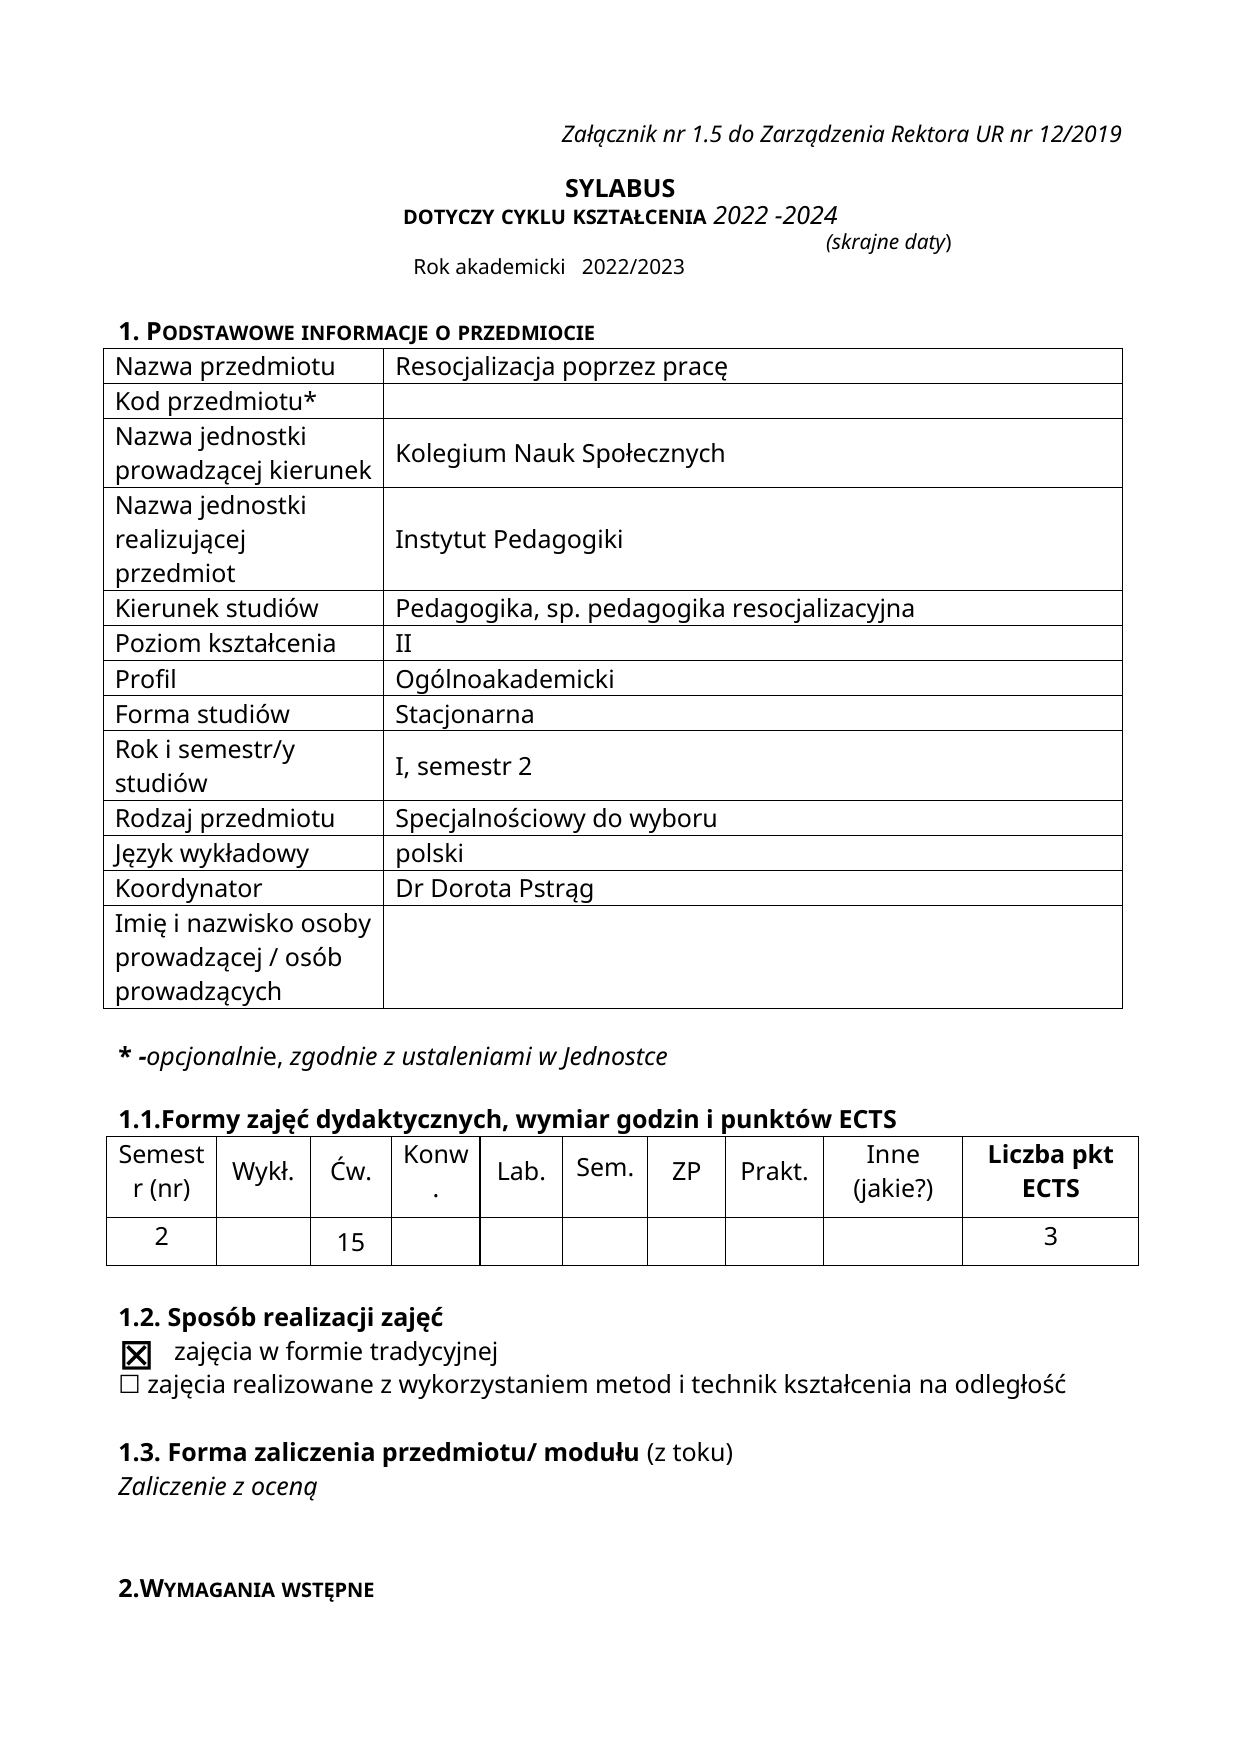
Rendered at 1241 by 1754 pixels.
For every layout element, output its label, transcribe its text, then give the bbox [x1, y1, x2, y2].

text Zaliczenie z oceną [118, 1469, 1122, 1503]
table_cell [384, 906, 1122, 1008]
table_cell Specjalnościowy do wyboru [384, 801, 1122, 835]
text 1.3. Forma zaliczenia przedmiotu/ modułu (z toku) [118, 1435, 1122, 1469]
table_header Ćw. [311, 1137, 391, 1217]
table_cell II [384, 626, 1122, 660]
text 1. Podstawowe informacje o przedmiocie [118, 313, 1122, 347]
text ☐ zajęcia realizowane z wykorzystaniem metod i technik kształcenia na odległość [118, 1367, 1122, 1401]
table_cell [563, 1218, 647, 1265]
text Rok akademicki 2022/2023 [118, 254, 1122, 279]
table_cell 2 [107, 1218, 216, 1265]
text (skrajne daty) [118, 229, 1122, 254]
text ⊠ zajęcia w formie tradycyjnej [118, 1333, 1122, 1367]
table_cell [481, 1218, 562, 1265]
table_header Konw. [392, 1137, 479, 1217]
table_cell [217, 1218, 310, 1265]
table_cell [648, 1218, 725, 1265]
table_cell polski [384, 836, 1122, 870]
table_cell Rodzaj przedmiotu [104, 801, 383, 835]
table_cell Nazwa jednostki realizującej przedmiot [104, 488, 383, 590]
table_cell Kod przedmiotu* [104, 384, 383, 418]
table_cell Kierunek studiów [104, 591, 383, 625]
table_cell Koordynator [104, 871, 383, 905]
table_cell [392, 1218, 479, 1265]
table_cell 3 [963, 1218, 1138, 1265]
table_cell Instytut Pedagogiki [384, 488, 1122, 590]
table_cell Język wykładowy [104, 836, 383, 870]
text Załącznik nr 1.5 do Zarządzenia Rektora UR nr 12/2019 [118, 118, 1122, 149]
table_cell Ogólnoakademicki [384, 661, 1122, 695]
table_cell [726, 1218, 823, 1265]
table_header Wykł. [217, 1137, 310, 1217]
table_header Lab. [481, 1137, 562, 1217]
table_cell [384, 384, 1122, 418]
table_header Prakt. [726, 1137, 823, 1217]
table_cell Stacjonarna [384, 696, 1122, 730]
table_cell Pedagogika, sp. pedagogika resocjalizacyjna [384, 591, 1122, 625]
table_cell Forma studiów [104, 696, 383, 730]
table_cell Rok i semestr/y studiów [104, 731, 383, 799]
text * -opcjonalnie, zgodnie z ustaleniami w Jednostce [118, 1038, 1122, 1072]
table_cell Poziom kształcenia [104, 626, 383, 660]
table_header Nazwa przedmiotu [104, 349, 383, 382]
text SYLABUS [118, 170, 1122, 204]
table_cell I, semestr 2 [384, 731, 1122, 799]
table_cell Dr Dorota Pstrąg [384, 871, 1122, 905]
table_cell [824, 1218, 962, 1265]
table_cell Kolegium Nauk Społecznych [384, 419, 1122, 487]
table_header ZP [648, 1137, 725, 1217]
table_cell 15 [311, 1218, 391, 1265]
table_header Sem. [563, 1137, 647, 1217]
table_header Resocjalizacja poprzez pracę [384, 349, 1122, 382]
table_cell Profil [104, 661, 383, 695]
table_header Inne (jakie?) [824, 1137, 962, 1217]
table_cell Imię i nazwisko osoby prowadzącej / osób prowadzących [104, 906, 383, 1008]
table_cell Nazwa jednostki prowadzącej kierunek [104, 419, 383, 487]
table_header Liczba pkt ECTS [963, 1137, 1138, 1217]
text 2.Wymagania wstępne [118, 1571, 1122, 1605]
table_header Semestr (nr) [107, 1137, 216, 1217]
text 1.1.Formy zajęć dydaktycznych, wymiar godzin i punktów ECTS [118, 1102, 1122, 1136]
text 1.2. Sposób realizacji zajęć [118, 1300, 1122, 1333]
text dotyczy cyklu kształcenia 2022 -2024 [118, 204, 1122, 229]
